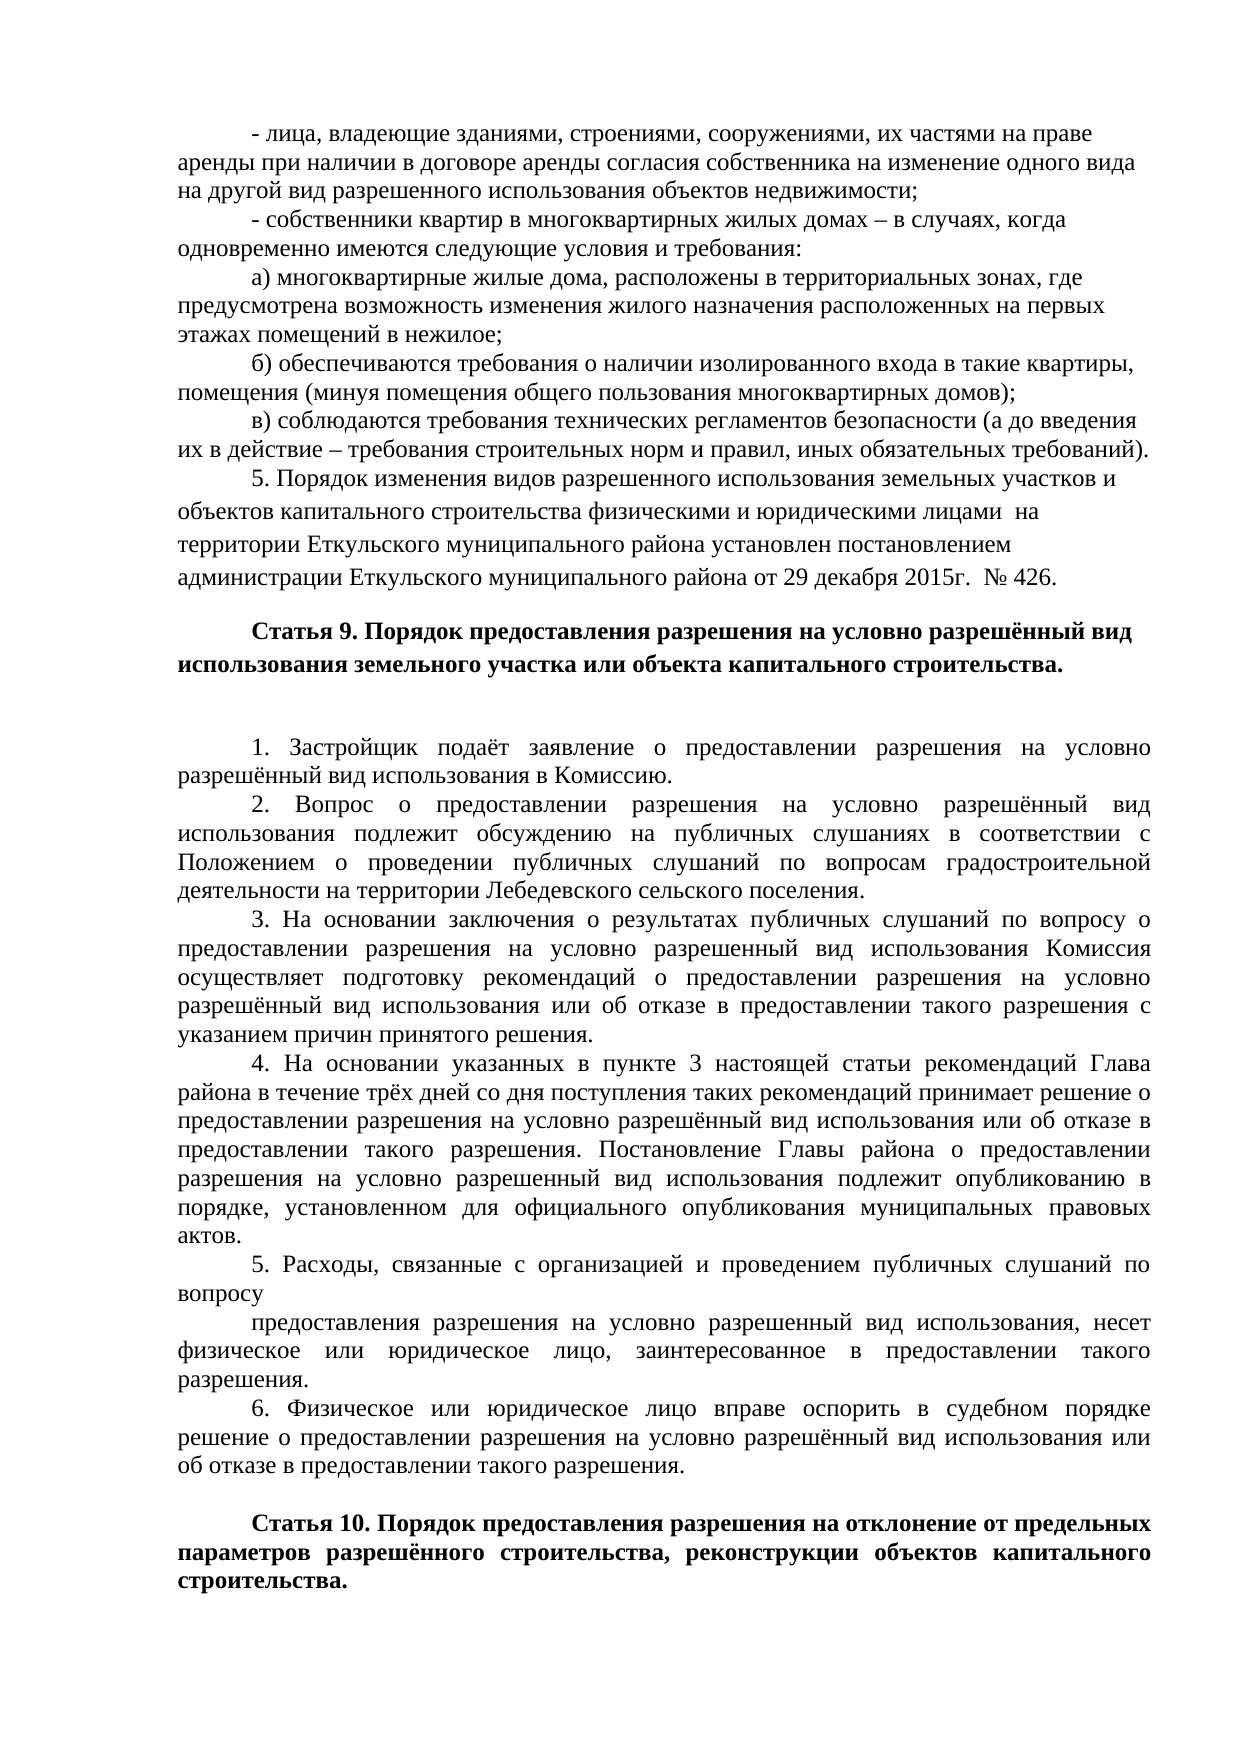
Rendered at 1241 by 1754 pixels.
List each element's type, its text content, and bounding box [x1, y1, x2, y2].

text - собственники квартир в многоквартирных жилых домах – в случаях, когда одновременно имеются следующие условия и требования: [177, 204, 1152, 262]
text 1. Застройщик подаёт заявление о предоставлении разрешения на условно разрешённый вид использования в Комиссию. [177, 732, 1152, 789]
text Статья 10. Порядок предоставления разрешения на отклонение от предельных параметров разрешённого строительства, реконструкции объектов капитального строительства. [177, 1508, 1152, 1594]
text 4. На основании указанных в пункте 3 настоящей статьи рекомендаций Глава района в течение трёх дней со дня поступления таких рекомендаций принимает решение о предоставлении разрешения на условно разрешённый вид использования или об отказе в предоставлении такого разрешения. Постановление Главы района о предоставлении разрешения на условно разрешенный вид использования подлежит опубликованию в порядке, установленном для официального опубликования муниципальных правовых актов. [177, 1048, 1152, 1249]
text а) многоквартирные жилые дома, расположены в территориальных зонах, где предусмотрена возможность изменения жилого назначения расположенных на первых этажах помещений в нежилое; [177, 262, 1152, 348]
text 3. На основании заключения о результатах публичных слушаний по вопросу о предоставлении разрешения на условно разрешенный вид использования Комиссия осуществляет подготовку рекомендаций о предоставлении разрешения на условно разрешённый вид использования или об отказе в предоставлении такого разрешения с указанием причин принятого решения. [177, 904, 1152, 1048]
text 5. Расходы, связанные с организацией и проведением публичных слушаний по вопросу [177, 1249, 1152, 1307]
text Статья 9. Порядок предоставления разрешения на условно разрешённый вид использования земельного участка или объекта капитального строительства. [177, 616, 1152, 678]
text в) соблюдаются требования технических регламентов безопасности (а до введения их в действие – требования строительных норм и правил, иных обязательных требований). [177, 406, 1152, 463]
text б) обеспечиваются требования о наличии изолированного входа в такие квартиры, помещения (минуя помещения общего пользования многоквартирных домов); [177, 348, 1152, 406]
text - лица, владеющие зданиями, строениями, сооружениями, их частями на праве аренды при наличии в договоре аренды согласия собственника на изменение одного вида на другой вид разрешенного использования объектов недвижимости; [177, 118, 1152, 204]
text 6. Физическое или юридическое лицо вправе оспорить в судебном порядке решение о предоставлении разрешения на условно разрешённый вид использования или об отказе в предоставлении такого разрешения. [177, 1393, 1152, 1479]
text предоставления разрешения на условно разрешенный вид использования, несет физическое или юридическое лицо, заинтересованное в предоставлении такого разрешения. [177, 1307, 1152, 1393]
text 2. Вопрос о предоставлении разрешения на условно разрешённый вид использования подлежит обсуждению на публичных слушаниях в соответствии с Положением о проведении публичных слушаний по вопросам градостроительной деятельности на территории Лебедевского сельского поселения. [177, 789, 1152, 904]
text 5. Порядок изменения видов разрешенного использования земельных участков и объектов капитального строительства физическими и юридическими лицами на территории Еткульского муниципального района установлен постановлением администрации Еткульского муниципального района от 29 декабря 2015г. № 426. [177, 463, 1152, 591]
